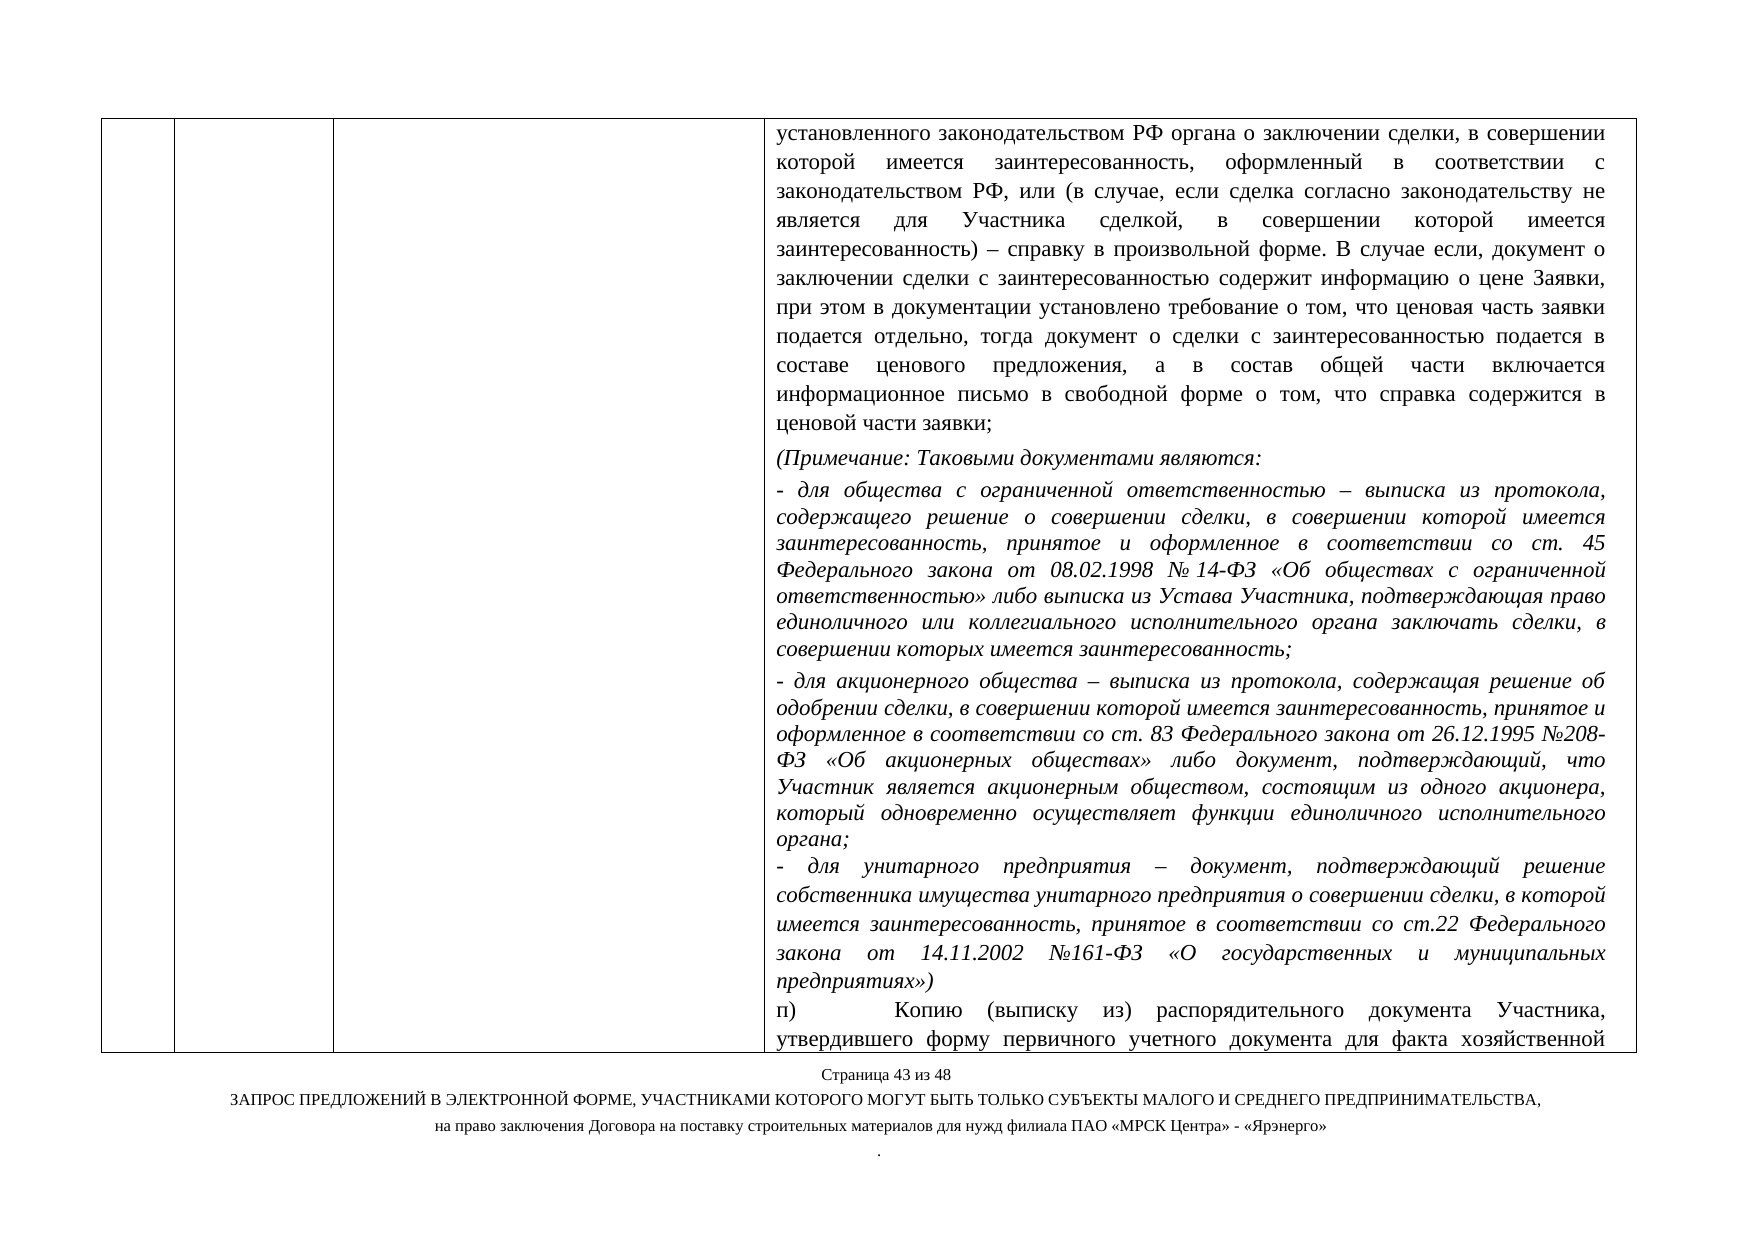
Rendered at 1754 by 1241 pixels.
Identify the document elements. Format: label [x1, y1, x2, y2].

table_cell [334, 119, 764, 1052]
table_cell [102, 119, 174, 1052]
table_cell [175, 119, 333, 1052]
table_cell [765, 119, 1636, 1052]
